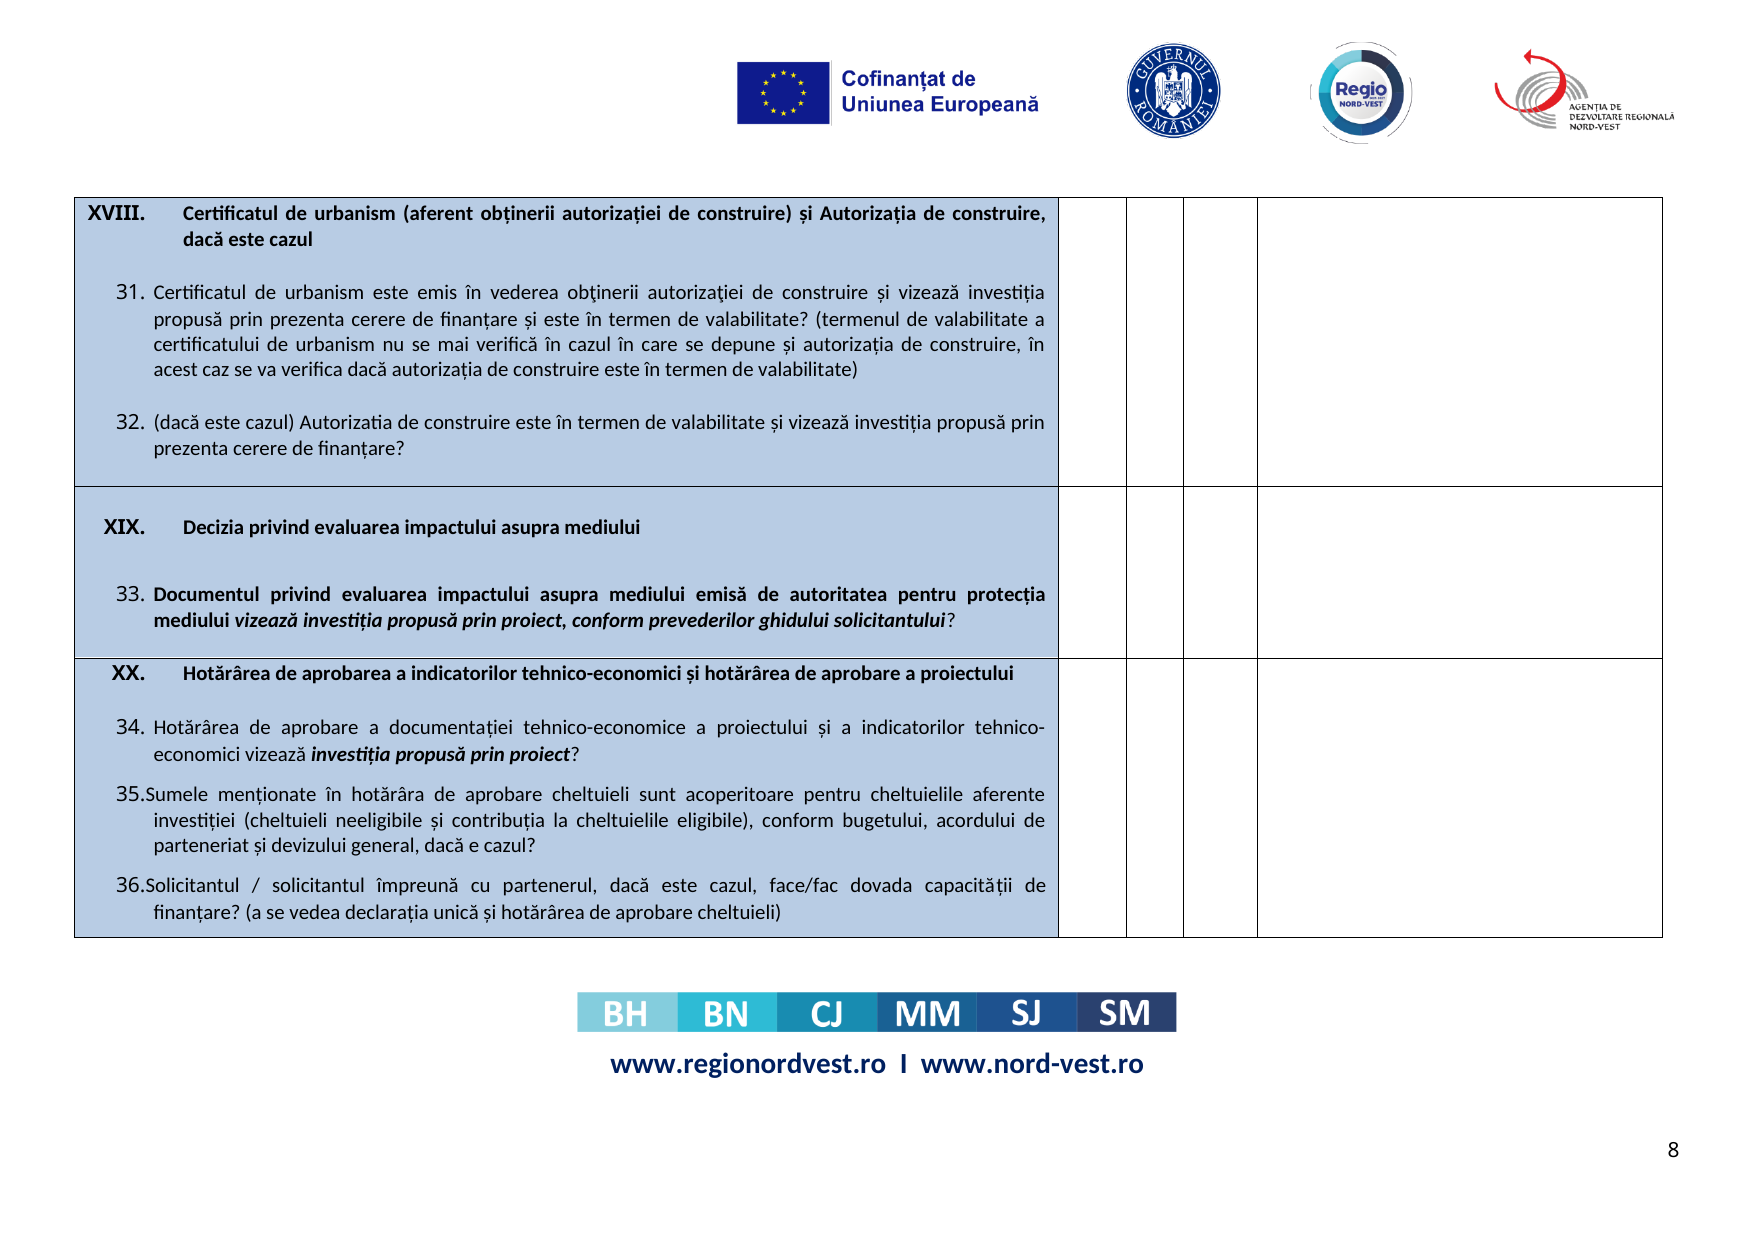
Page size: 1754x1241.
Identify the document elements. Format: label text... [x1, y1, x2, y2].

table_cell [1258, 198, 1662, 486]
table_cell [1184, 198, 1257, 486]
table_cell [1127, 659, 1183, 937]
table_cell [1258, 487, 1662, 657]
table_cell [1059, 198, 1126, 486]
table_cell [1059, 487, 1126, 537]
table_cell [1127, 198, 1183, 486]
table_cell [1059, 537, 1126, 657]
table_cell [1258, 659, 1662, 937]
table_cell Certificatul de urbanism (aferent obţinerii autorizaţiei de construire) și Autorizaţia de construire, dacă este cazul Certificatul de urbanism este emis în vederea obţinerii autorizaţiei de construire și vizează investiția propusă prin prezenta cerere de finanțare și este în termen de valabilitate? (termenul de valabilitate a certificatului de urbanism nu se mai verifică în cazul în care se depune și autorizația de construire, în acest caz se va verifica dacă autorizația de construire este în termen de valabilitate) (dacă este cazul) Autorizatia de construire este în termen de valabilitate și vizează investiția propusă prin prezenta cerere de finanțare? [75, 198, 1058, 486]
picture [735, 42, 1675, 144]
table_cell [1184, 487, 1257, 537]
picture [577, 992, 1177, 1032]
table_cell [1127, 487, 1183, 537]
table_cell [1127, 537, 1183, 657]
table_cell [1184, 537, 1257, 657]
table_cell [1059, 659, 1126, 937]
table_cell Decizia privind evaluarea impactului asupra mediului Documentul privind evaluarea impactului asupra mediului emisă de autoritatea pentru protecția mediului vizează investiția propusă prin proiect, conform prevederilor ghidului solicitantului? [75, 487, 1058, 657]
table_cell [1184, 659, 1257, 937]
